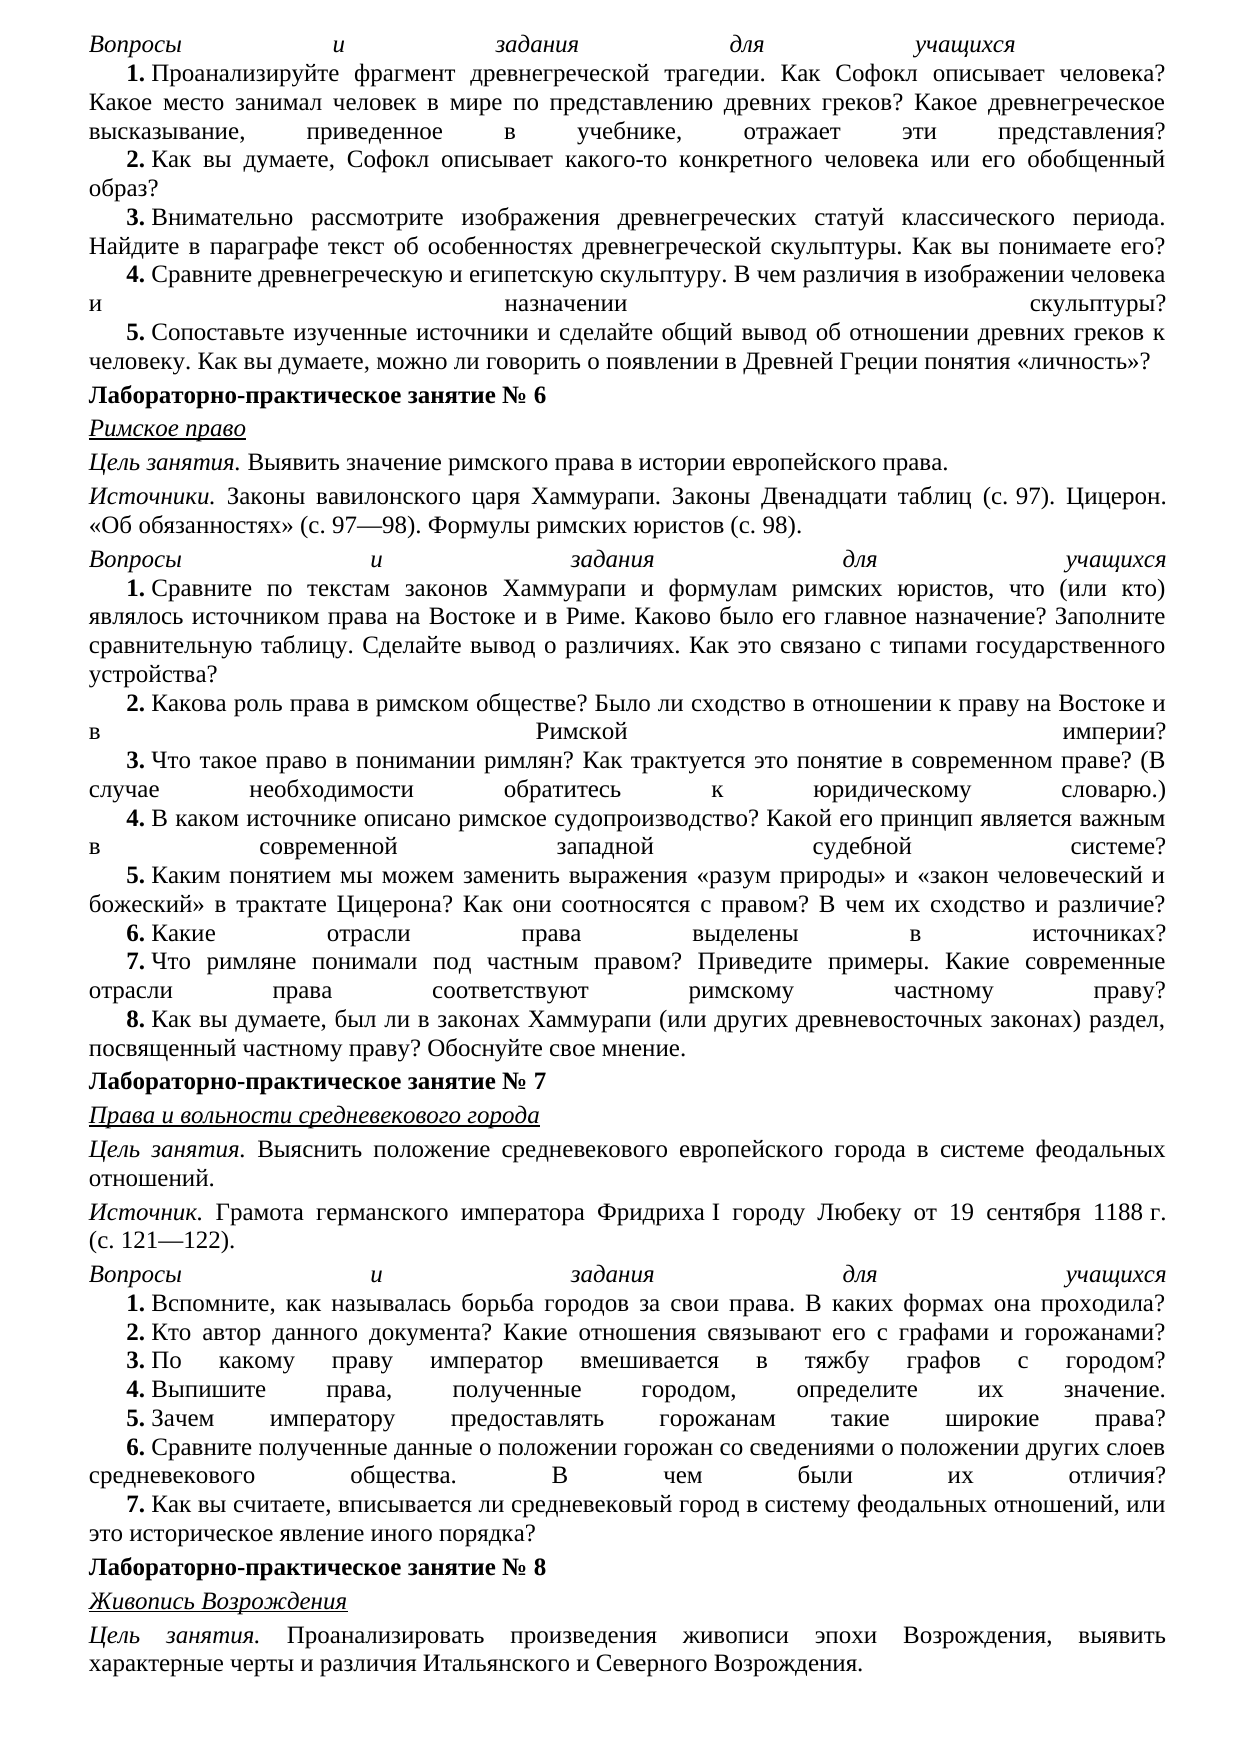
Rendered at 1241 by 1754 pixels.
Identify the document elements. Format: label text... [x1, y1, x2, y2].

text Цель занятия. Выяснить положение средневекового европейского города в системе феодальных отношений. [89, 1134, 1167, 1192]
text Лабораторно-практическое занятие № 6 [89, 380, 1167, 408]
text Лабораторно-практическое занятие № 7 [89, 1066, 1167, 1095]
text Цель занятия. Выявить значение римского права в истории европейского права. [89, 447, 1167, 476]
text Вопросы и задания для учащихся 1. Вспомните, как называлась борьба городов за свои права. В каких формах она проходила? 2. Кто автор данного документа? Какие отношения связывают его с графами и горожанами? 3. По какому праву император вмешивается в тяжбу графов с городом? 4. Выпишите права, полученные городом, определите их значение. 5. Зачем императору предоставлять горожанам такие широкие права? 6. Сравните полученные данные о положении горожан со сведениями о положении других слоев средневекового общества. В чем были их отличия? 7. Как вы считаете, вписывается ли средневековый город в систему феодальных отношений, или это историческое явление иного порядка? [89, 1259, 1167, 1547]
text Источник. Грамота германского императора Фридриха I городу Любеку от 19 сентября 1188 г. (с. 121—122). [89, 1197, 1167, 1254]
text Живопись Возрождения [89, 1586, 1167, 1614]
text Вопросы и задания для учащихся 1. Проанализируйте фрагмент древнегреческой трагедии. Как Софокл описывает человека? Какое место занимал человек в мире по представлению древних греков? Какое древнегреческое высказывание, приведенное в учебнике, отражает эти представления? 2. Как вы думаете, Софокл описывает какого-то конкретного человека или его обобщенный образ? 3. Внимательно рассмотрите изображения древнегреческих статуй классического периода. Найдите в параграфе текст об особенностях древнегреческой скульптуры. Как вы понимаете его? 4. Сравните древнегреческую и египетскую скульптуру. В чем различия в изображении человека и назначении скульптуры? 5. Сопоставьте изученные источники и сделайте общий вывод об отношении древних греков к человеку. Как вы думаете, можно ли говорить о появлении в Древней Греции понятия «личность»? [89, 29, 1167, 374]
text Лабораторно-практическое занятие № 8 [89, 1552, 1167, 1581]
text Цель занятия. Проанализировать произведения живописи эпохи Возрождения, выявить характерные черты и различия Итальянского и Северного Возрождения. [89, 1620, 1167, 1677]
text Вопросы и задания для учащихся 1. Сравните по текстам законов Хаммурапи и формулам римских юристов, что (или кто) являлось источником права на Востоке и в Риме. Каково было его главное назначение? Заполните сравнительную таблицу. Сделайте вывод о различиях. Как это связано с типами государственного устройства? 2. Какова роль права в римском обществе? Было ли сходство в отношении к праву на Востоке и в Римской империи? 3. Что такое право в понимании римлян? Как трактуется это понятие в современном праве? (В случае необходимости обратитесь к юридическому словарю.) 4. В каком источнике описано римское судопроизводство? Какой его принцип является важным в современной западной судебной системе? 5. Каким понятием мы можем заменить выражения «разум природы» и «закон человеческий и божеский» в трактате Цицерона? Как они соотносятся с правом? В чем их сходство и различие? 6. Какие отрасли права выделены в источниках? 7. Что римляне понимали под частным правом? Приведите примеры. Какие современные отрасли права соответствуют римскому частному праву? 8. Как вы думаете, был ли в законах Хаммурапи (или других древневосточных законах) раздел, посвященный частному праву? Обоснуйте свое мнение. [89, 544, 1167, 1061]
text Римское право [89, 413, 1167, 442]
text Источники. Законы вавилонского царя Хаммурапи. Законы Двенадцати таблиц (с. 97). Цицерон. «Об обязанностях» (с. 97—98). Формулы римских юристов (с. 98). [89, 481, 1167, 539]
text Права и вольности средневекового города [89, 1100, 1167, 1129]
